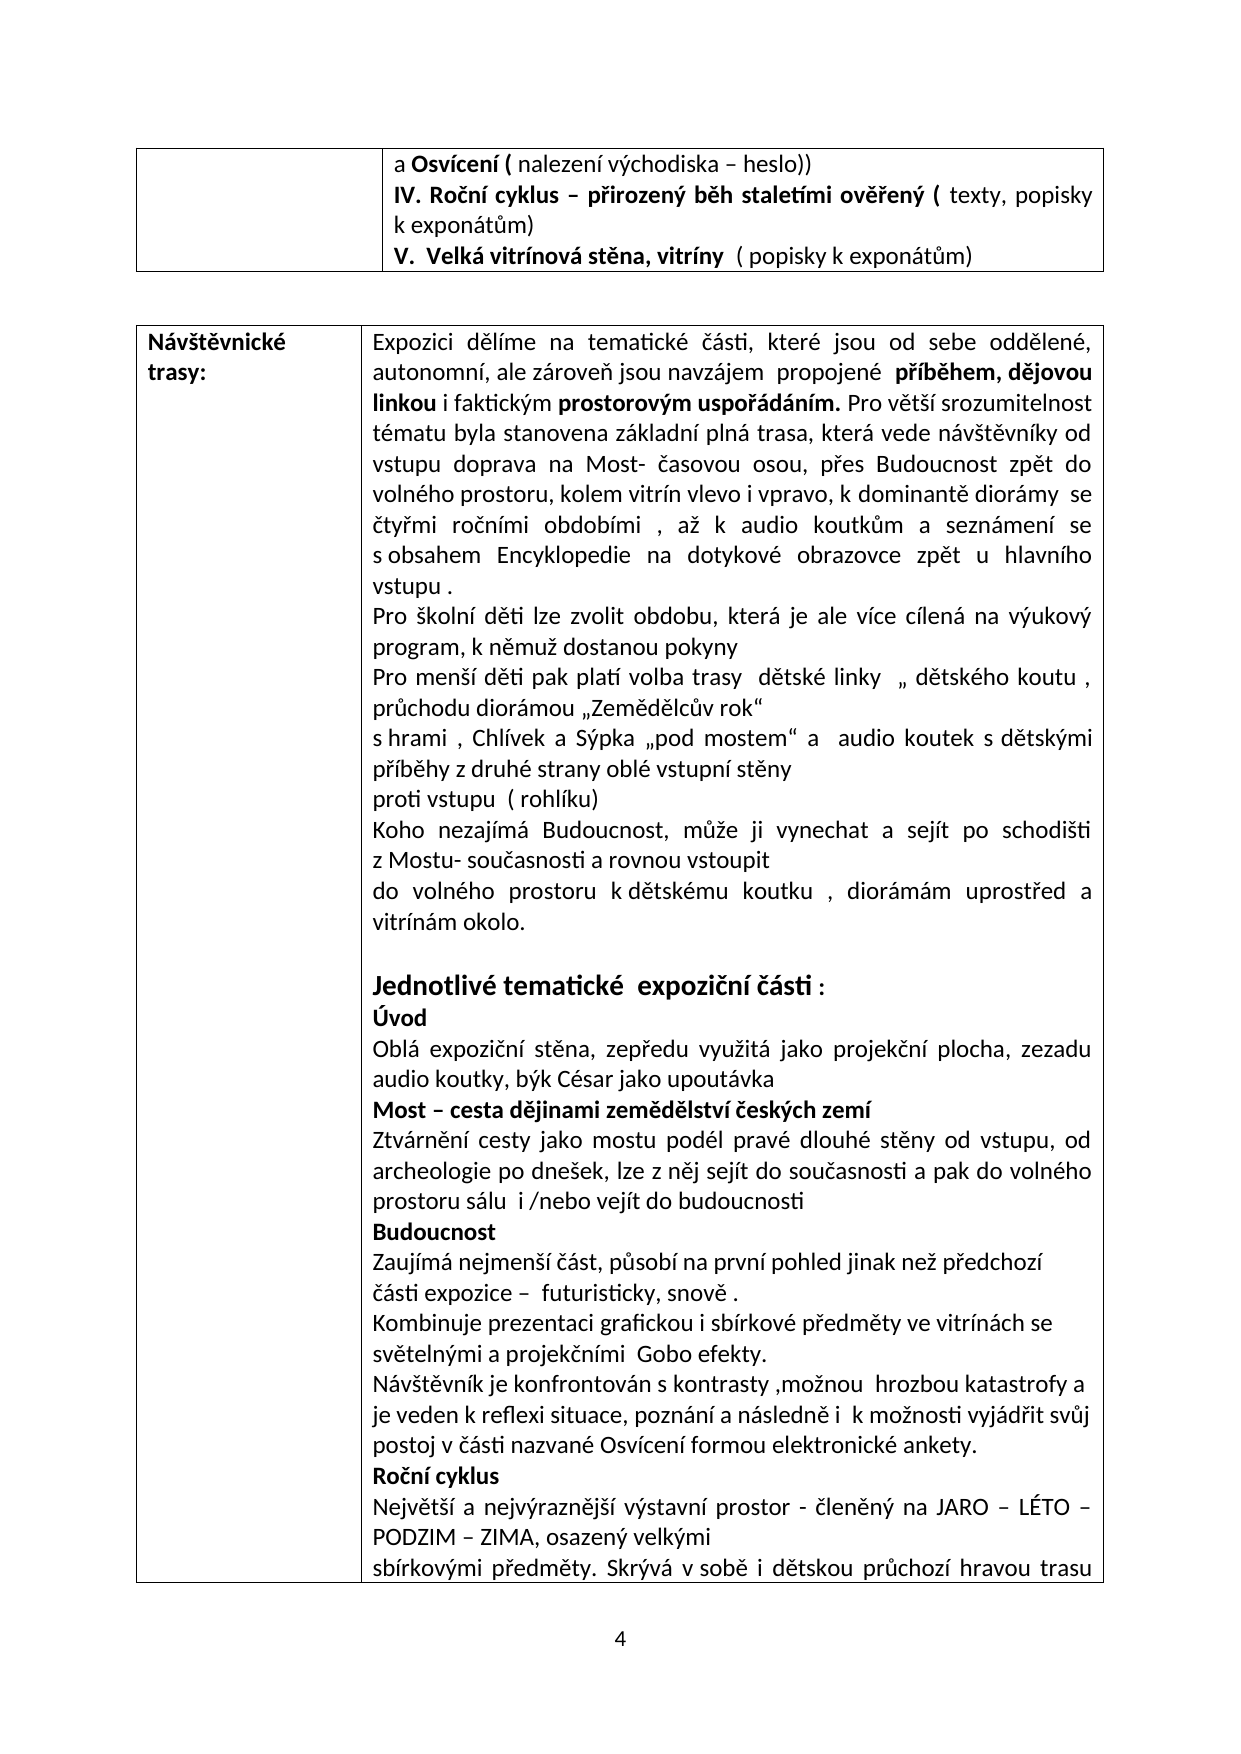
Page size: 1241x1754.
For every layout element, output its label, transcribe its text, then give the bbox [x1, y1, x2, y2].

table_header Návštěvnické trasy: [137, 326, 361, 1582]
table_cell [137, 149, 382, 271]
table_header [362, 326, 1103, 1582]
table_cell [383, 149, 1103, 271]
